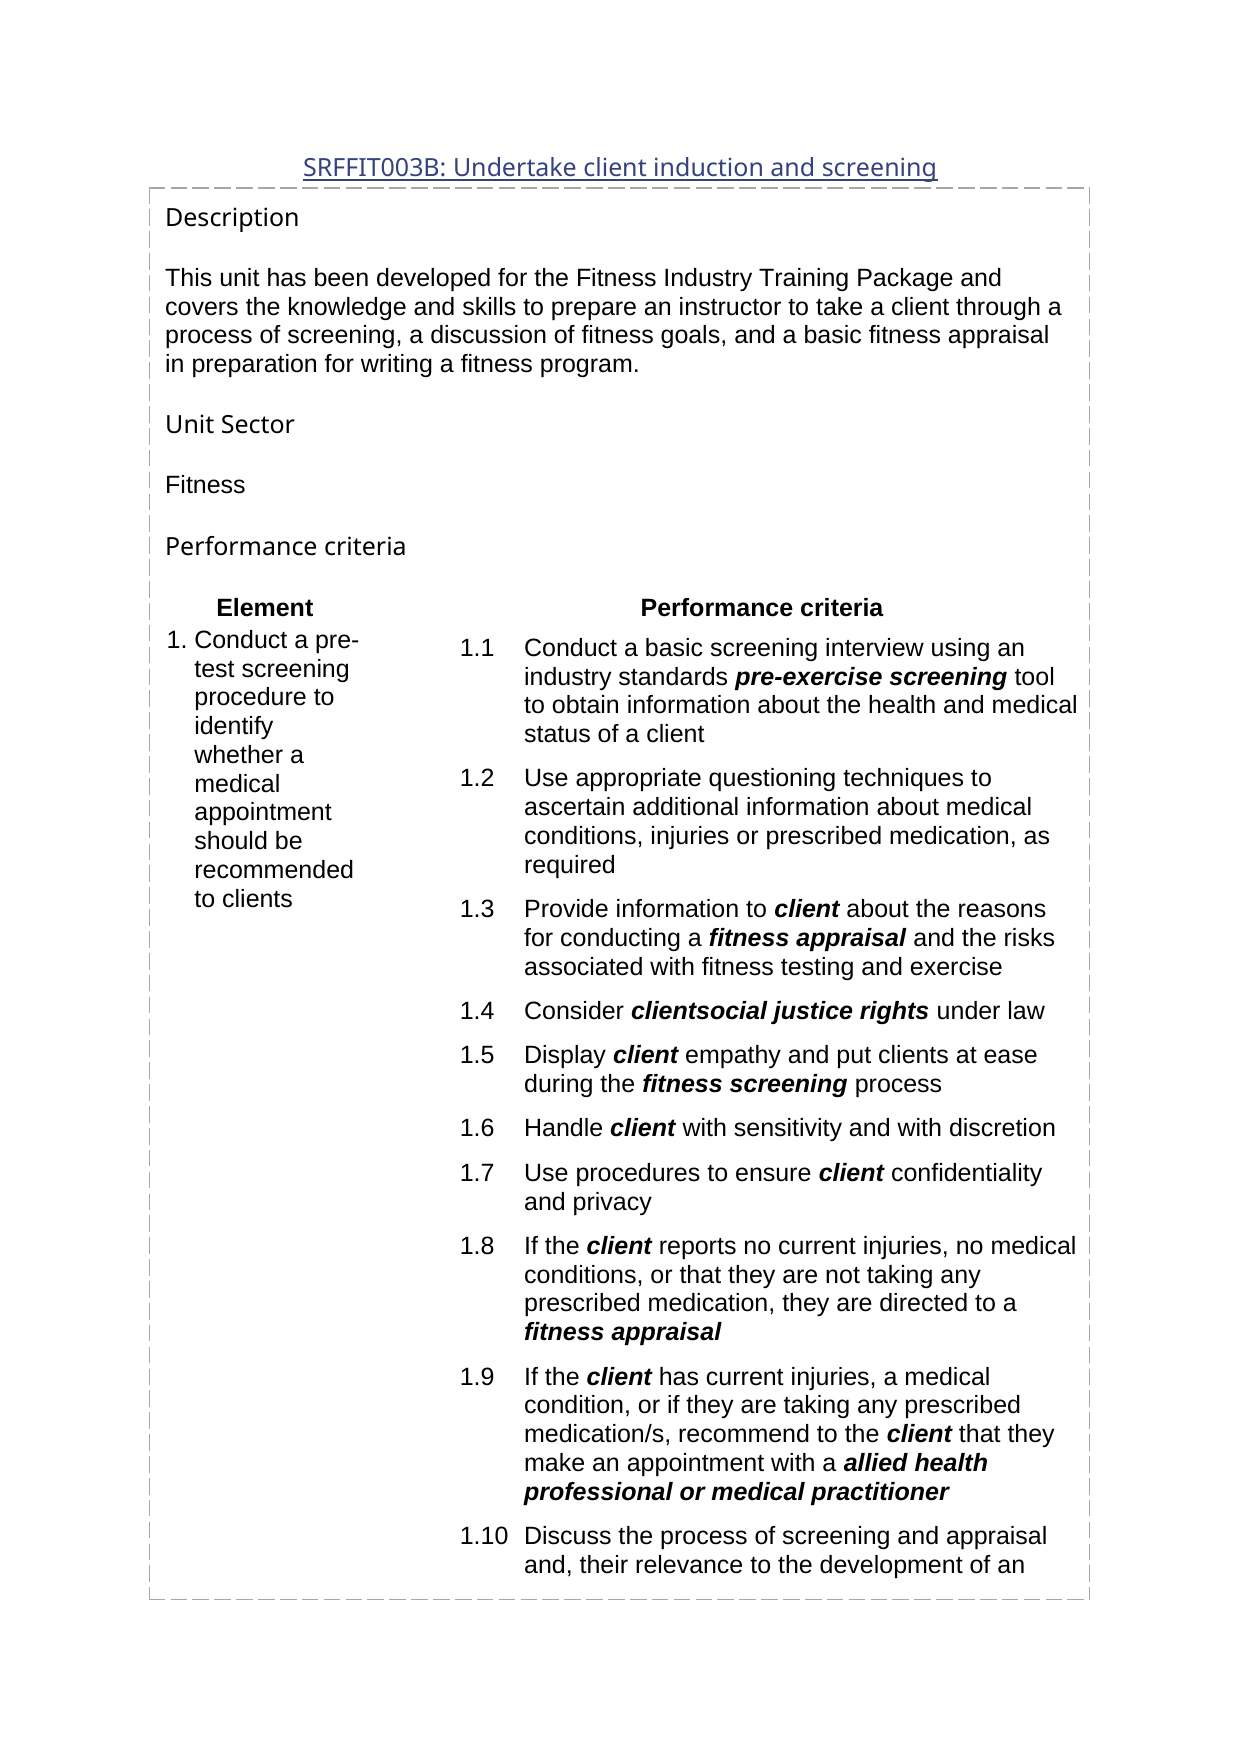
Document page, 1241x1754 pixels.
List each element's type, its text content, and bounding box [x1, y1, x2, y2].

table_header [149, 187, 1089, 1599]
text SRFFIT003B: Undertake client induction and screening [150, 150, 1090, 184]
